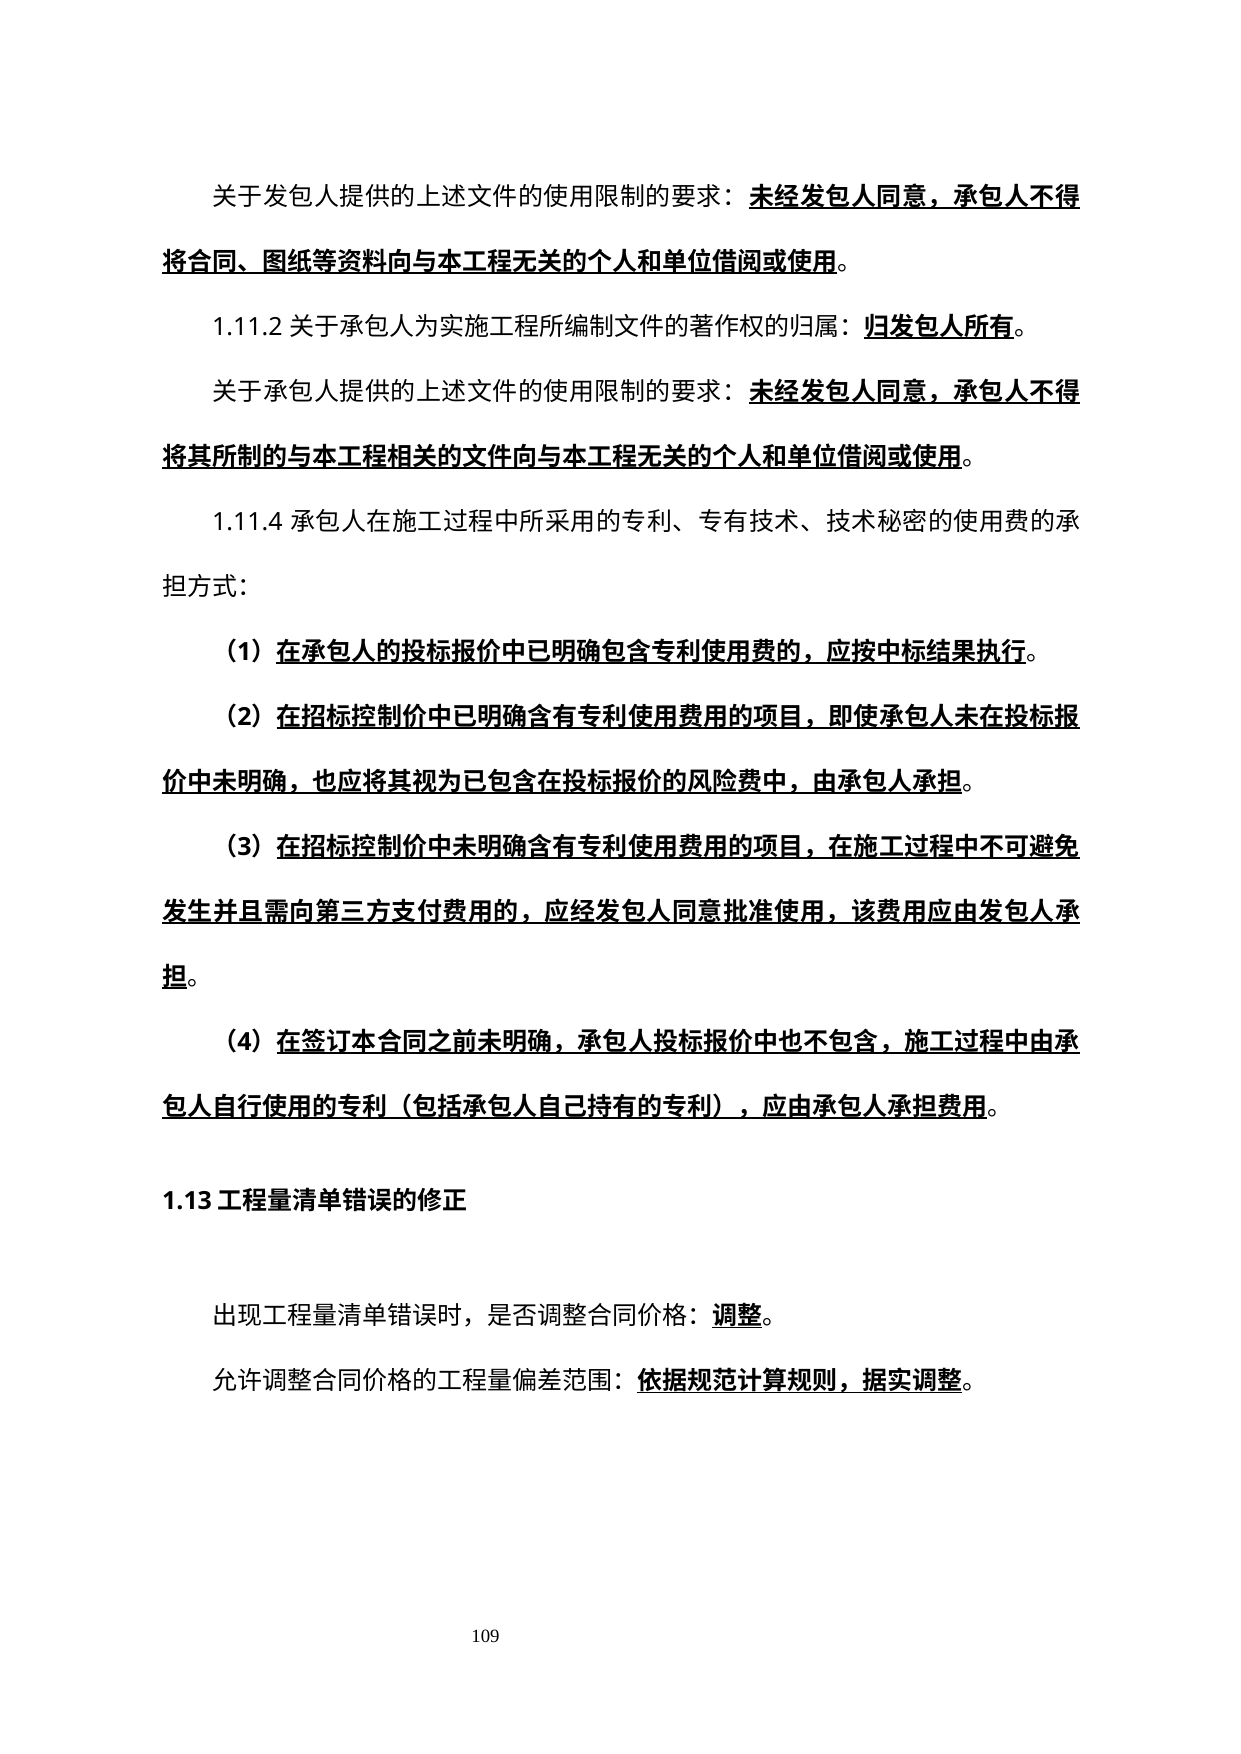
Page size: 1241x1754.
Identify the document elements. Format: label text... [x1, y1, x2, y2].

text 1.11.2 关于承包人为实施工程所编制文件的著作权的归属：归发包人所有。 [162, 292, 1081, 357]
text 出现工程量清单错误时，是否调整合同价格：调整。 [162, 1281, 1081, 1346]
text 关于发包人提供的上述文件的使用限制的要求：未经发包人同意，承包人不得将合同、图纸等资料向与本工程无关的个人和单位借阅或使用。 [162, 162, 1081, 292]
text 允许调整合同价格的工程量偏差范围：依据规范计算规则，据实调整。 [162, 1346, 1081, 1411]
text 1.13工程量清单错误的修正 [162, 1166, 1081, 1231]
text （1）在承包人的投标报价中已明确包含专利使用费的，应按中标结果执行。 [162, 617, 1081, 682]
text （3）在招标控制价中未明确含有专利使用费用的项目，在施工过程中不可避免发生并且需向第三方支付费用的，应经发包人同意批准使用，该费用应由发包人承担。 [162, 812, 1081, 1007]
text 1.11.4 承包人在施工过程中所采用的专利、专有技术、技术秘密的使用费的承担方式： [162, 487, 1081, 617]
text （2）在招标控制价中已明确含有专利使用费用的项目，即使承包人未在投标报价中未明确，也应将其视为已包含在投标报价的风险费中，由承包人承担。 [162, 682, 1081, 812]
text （4）在签订本合同之前未明确，承包人投标报价中也不包含，施工过程中由承包人自行使用的专利（包括承包人自己持有的专利），应由承包人承担费用。 [162, 1007, 1081, 1137]
text 关于承包人提供的上述文件的使用限制的要求：未经发包人同意，承包人不得将其所制的与本工程相关的文件向与本工程无关的个人和单位借阅或使用。 [162, 357, 1081, 487]
